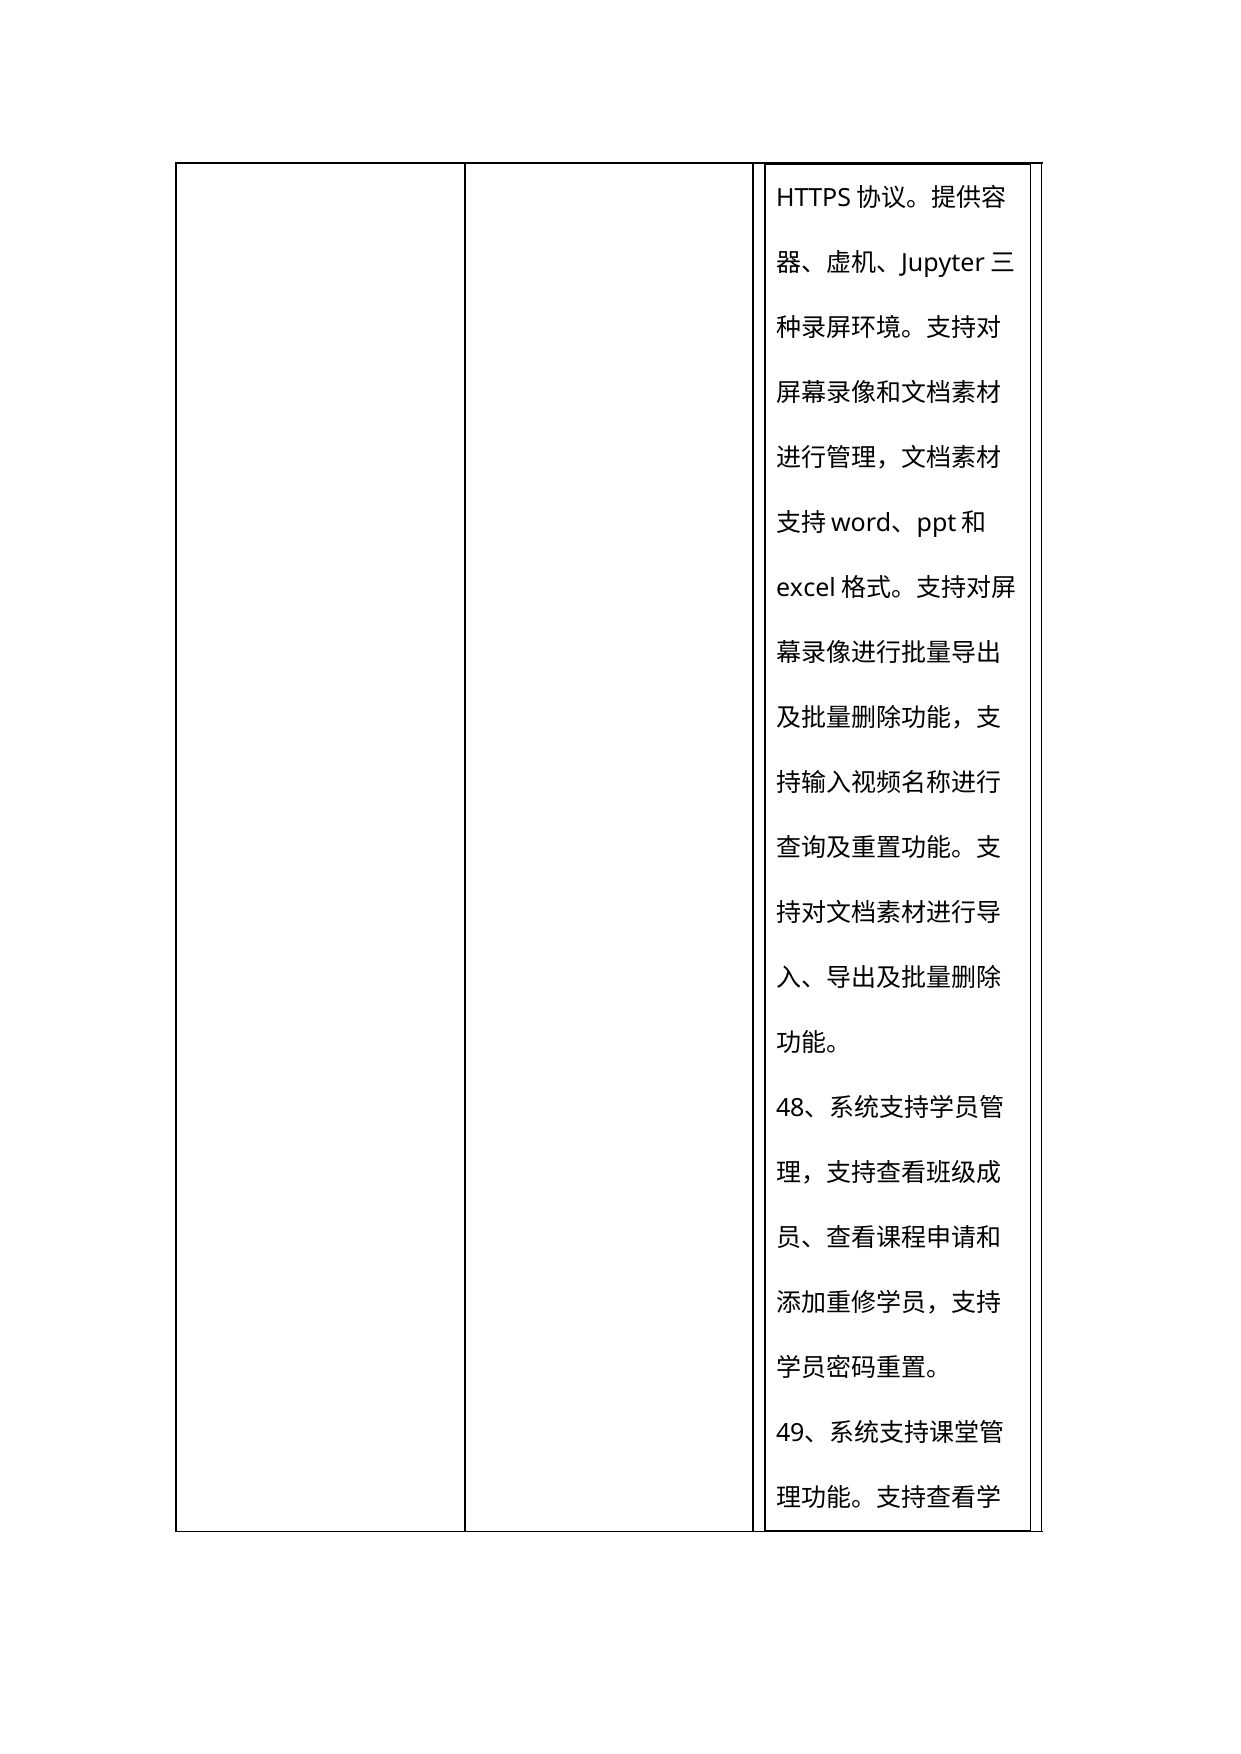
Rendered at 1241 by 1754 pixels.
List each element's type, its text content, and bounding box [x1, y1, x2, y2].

table_cell 1 [177, 164, 464, 1531]
table_cell [466, 164, 752, 1531]
table_cell 清单明细 [766, 165, 1030, 1530]
